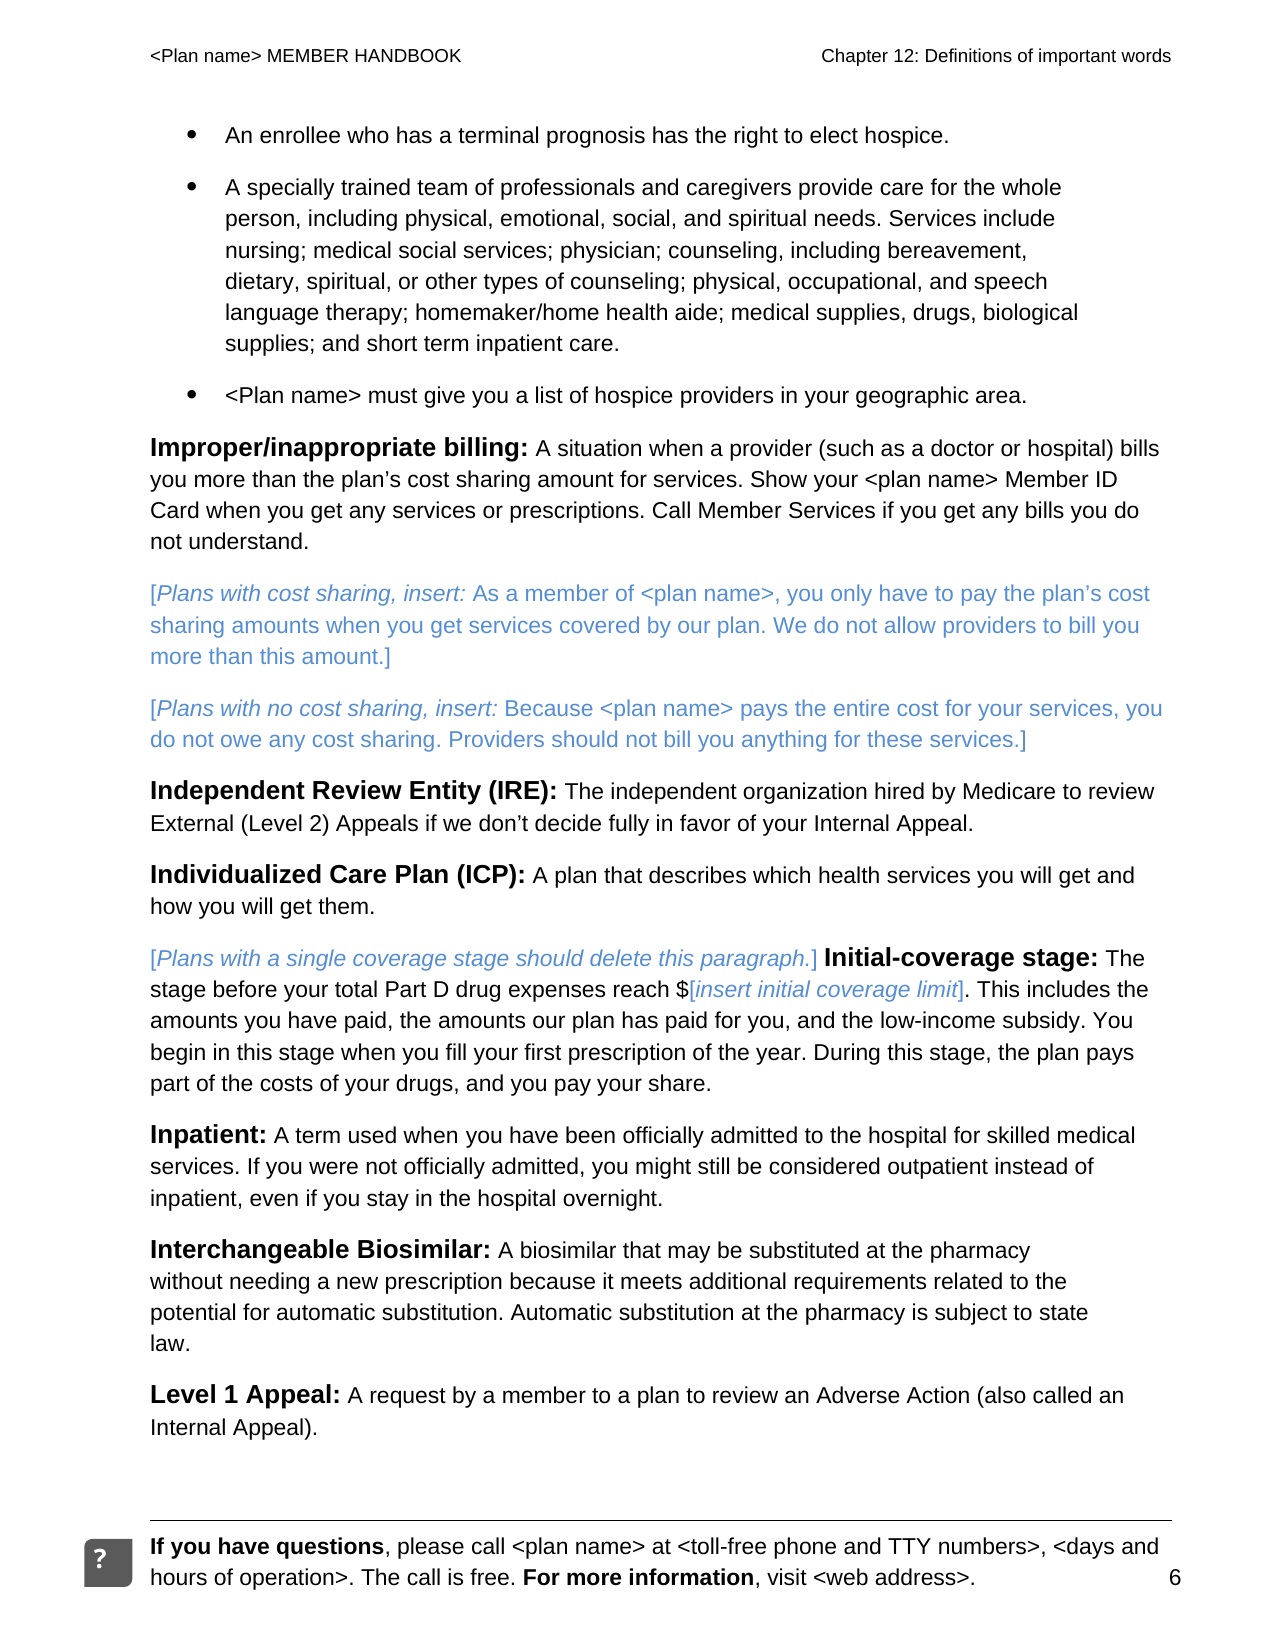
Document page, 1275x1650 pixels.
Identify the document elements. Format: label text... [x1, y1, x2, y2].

list An enrollee who has a terminal prognosis has the right to elect hospice. [187, 118, 1096, 150]
subtitle Inpatient: A term used when you have been officially admitted to the hospital for skilled medical services. If you were not officially admitted, you might still be considered outpatient instead of inpatient, even if you stay in the hospital overnight. [150, 1118, 1171, 1212]
list <Plan name> must give you a list of hospice providers in your geographic area. [187, 379, 1096, 410]
subtitle Individualized Care Plan (ICP): A plan that describes which health services you will get and how you will get them. [150, 858, 1171, 921]
list A specially trained team of professionals and caregivers provide care for the whole person, including physical, emotional, social, and spiritual needs. Services include nursing; medical social services; physician; counseling, including bereavement, dietary, spiritual, or other types of counseling; physical, occupational, and speech language therapy; homemaker/home health aide; medical supplies, drugs, biological supplies; and short term inpatient care. [187, 171, 1096, 358]
subtitle [Plans with a single coverage stage should delete this paragraph.] Initial-coverage stage: The stage before your total Part D drug expenses reach $[insert initial coverage limit]. This includes the amounts you have paid, the amounts our plan has paid for you, and the low-income subsidy. You begin in this stage when you fill your first prescription of the year. During this stage, the plan pays part of the costs of your drugs, and you pay your share. [150, 941, 1171, 1098]
subtitle Level 1 Appeal: A request by a member to a plan to review an Adverse Action (also called an Internal Appeal). [150, 1379, 1171, 1441]
subtitle Independent Review Entity (IRE): The independent organization hired by Medicare to review External (Level 2) Appeals if we don’t decide fully in favor of your Internal Appeal. [150, 775, 1171, 837]
text [Plans with no cost sharing, insert: Because <plan name> pays the entire cost for your services, you do not owe any cost sharing. Providers should not bill you anything for these services.] [150, 691, 1171, 754]
text Interchangeable Biosimilar: A biosimilar that may be substituted at the pharmacy without needing a new prescription because it meets additional requirements related to the potential for automatic substitution. Automatic substitution at the pharmacy is subject to state law. [150, 1233, 1096, 1358]
subtitle Improper/inappropriate billing: A situation when a provider (such as a doctor or hospital) bills you more than the plan’s cost sharing amount for services. Show your <plan name> Member ID Card when you get any services or prescriptions. Call Member Services if you get any bills you do not understand. [150, 431, 1171, 556]
text [Plans with cost sharing, insert: As a member of <plan name>, you only have to pay the plan’s cost sharing amounts when you get services covered by our plan. We do not allow providers to bill you more than this amount.] [150, 577, 1171, 671]
